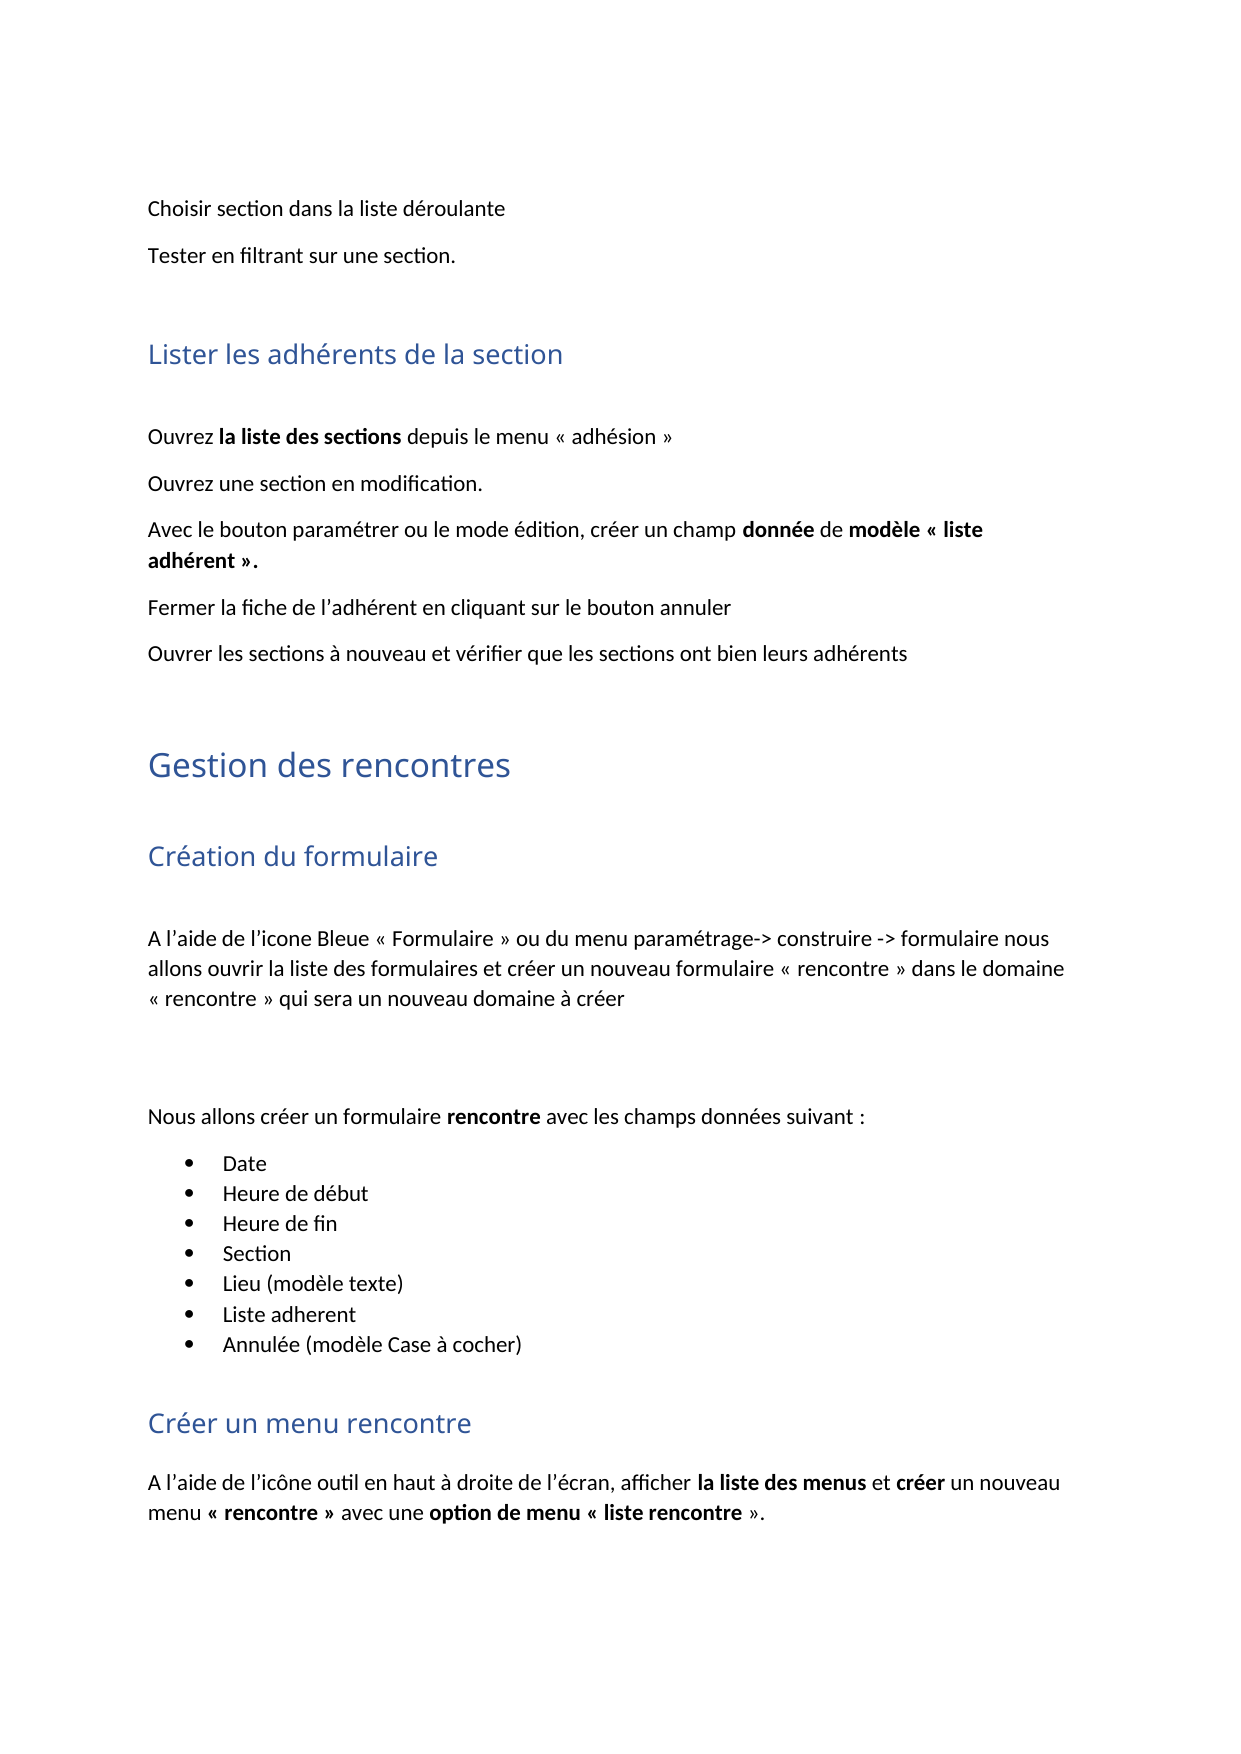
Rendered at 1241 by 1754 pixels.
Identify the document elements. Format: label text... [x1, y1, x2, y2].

text Choisir section dans la liste déroulante [148, 194, 1093, 222]
list Lieu (modèle texte) [185, 1269, 1093, 1298]
subtitle Créer un menu rencontre [148, 1405, 1093, 1442]
list Date [185, 1149, 1093, 1177]
list Heure de fin [185, 1209, 1093, 1237]
text Ouvrer les sections à nouveau et vérifier que les sections ont bien leurs adhérents [148, 639, 1093, 667]
list Section [185, 1239, 1093, 1267]
text Fermer la fiche de l’adhérent en cliquant sur le bouton annuler [148, 593, 1093, 621]
subtitle Création du formulaire [148, 837, 1093, 874]
list Heure de début [185, 1179, 1093, 1207]
text A l’aide de l’icône outil en haut à droite de l’écran, afficher la liste des menus et créer un nouveau menu « rencontre » avec une option de menu « liste rencontre ». [148, 1468, 1093, 1526]
list Liste adherent [185, 1300, 1093, 1328]
text Avec le bouton paramétrer ou le mode édition, créer un champ donnée de modèle « liste adhérent ». [148, 516, 1093, 574]
text Ouvrez la liste des sections depuis le menu « adhésion » [148, 422, 1093, 450]
subtitle Lister les adhérents de la section [148, 335, 1093, 372]
text Ouvrez une section en modification. [148, 469, 1093, 497]
subtitle Gestion des rencontres [148, 742, 1093, 787]
text A l’aide de l’icone Bleue « Formulaire » ou du menu paramétrage-> construire -> formulaire nous allons ouvrir la liste des formulaires et créer un nouveau formulaire « rencontre » dans le domaine « rencontre » qui sera un nouveau domaine à créer [148, 924, 1093, 1012]
text Tester en filtrant sur une section. [148, 241, 1093, 269]
text Nous allons créer un formulaire rencontre avec les champs données suivant : [148, 1102, 1093, 1130]
list Annulée (modèle Case à cocher) [185, 1330, 1093, 1358]
